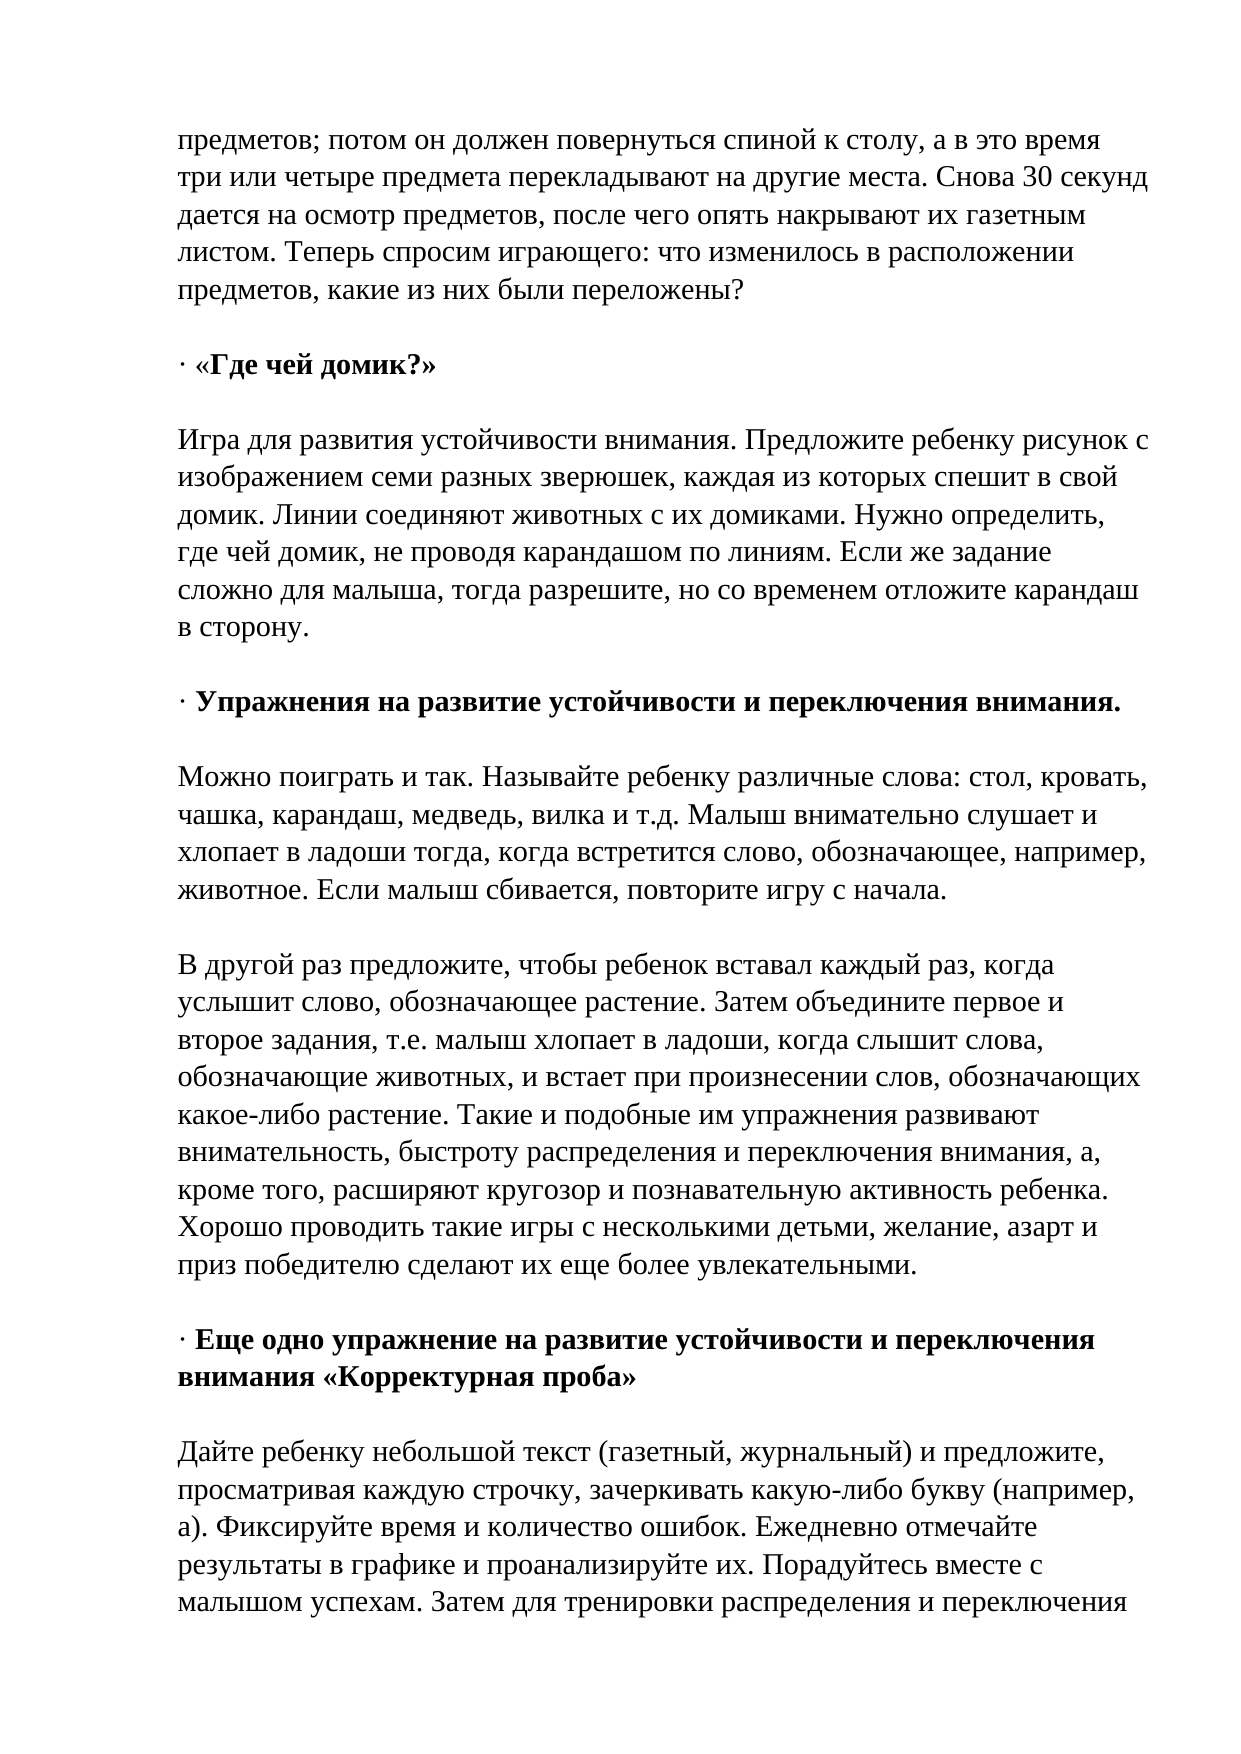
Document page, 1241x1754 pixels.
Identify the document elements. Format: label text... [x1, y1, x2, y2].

text В другой раз предложите, чтобы ребенок вставал каждый раз, когда услышит слово, обозначающее растение. Затем объедините первое и второе задания, т.е. малыш хлопает в ладоши, когда слышит слова, обозначающие животных, и встает при произнесении слов, обозначающих какое-либо растение. Такие и подобные им упражнения развивают внимательность, быстроту распределения и переключения внимания, а, кроме того, расширяют кругозор и познавательную активность ребенка. Хорошо проводить такие игры с несколькими детьми, желание, азарт и приз победителю сделают их еще более увлекательными. [177, 943, 1152, 1281]
text Игра для развития устойчивости внимания. Предложите ребенку рисунок с изображением семи разных зверюшек, каждая из которых спешит в свой домик. Линии соединяют животных с их домиками. Нужно определить, где чей домик, не проводя карандашом по линиям. Если же задание сложно для малыша, тогда разрешите, но со временем отложите карандаш в сторону. [177, 418, 1152, 643]
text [177, 1431, 1152, 1618]
text · Упражнения на развитие устойчивости и переключения внимания. [177, 681, 1152, 718]
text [177, 118, 1152, 306]
text · Еще одно упражнение на развитие устойчивости и переключения внимания «Корректурная проба» [177, 1318, 1152, 1393]
text Можно поиграть и так. Называйте ребенку различные слова: стол, кровать, чашка, карандаш, медведь, вилка и т.д. Малыш внимательно слушает и хлопает в ладоши тогда, когда встретится слово, обозначающее, например, животное. Если малыш сбивается, повторите игру с начала. [177, 756, 1152, 906]
text · «Где чей домик?» [177, 343, 1152, 381]
